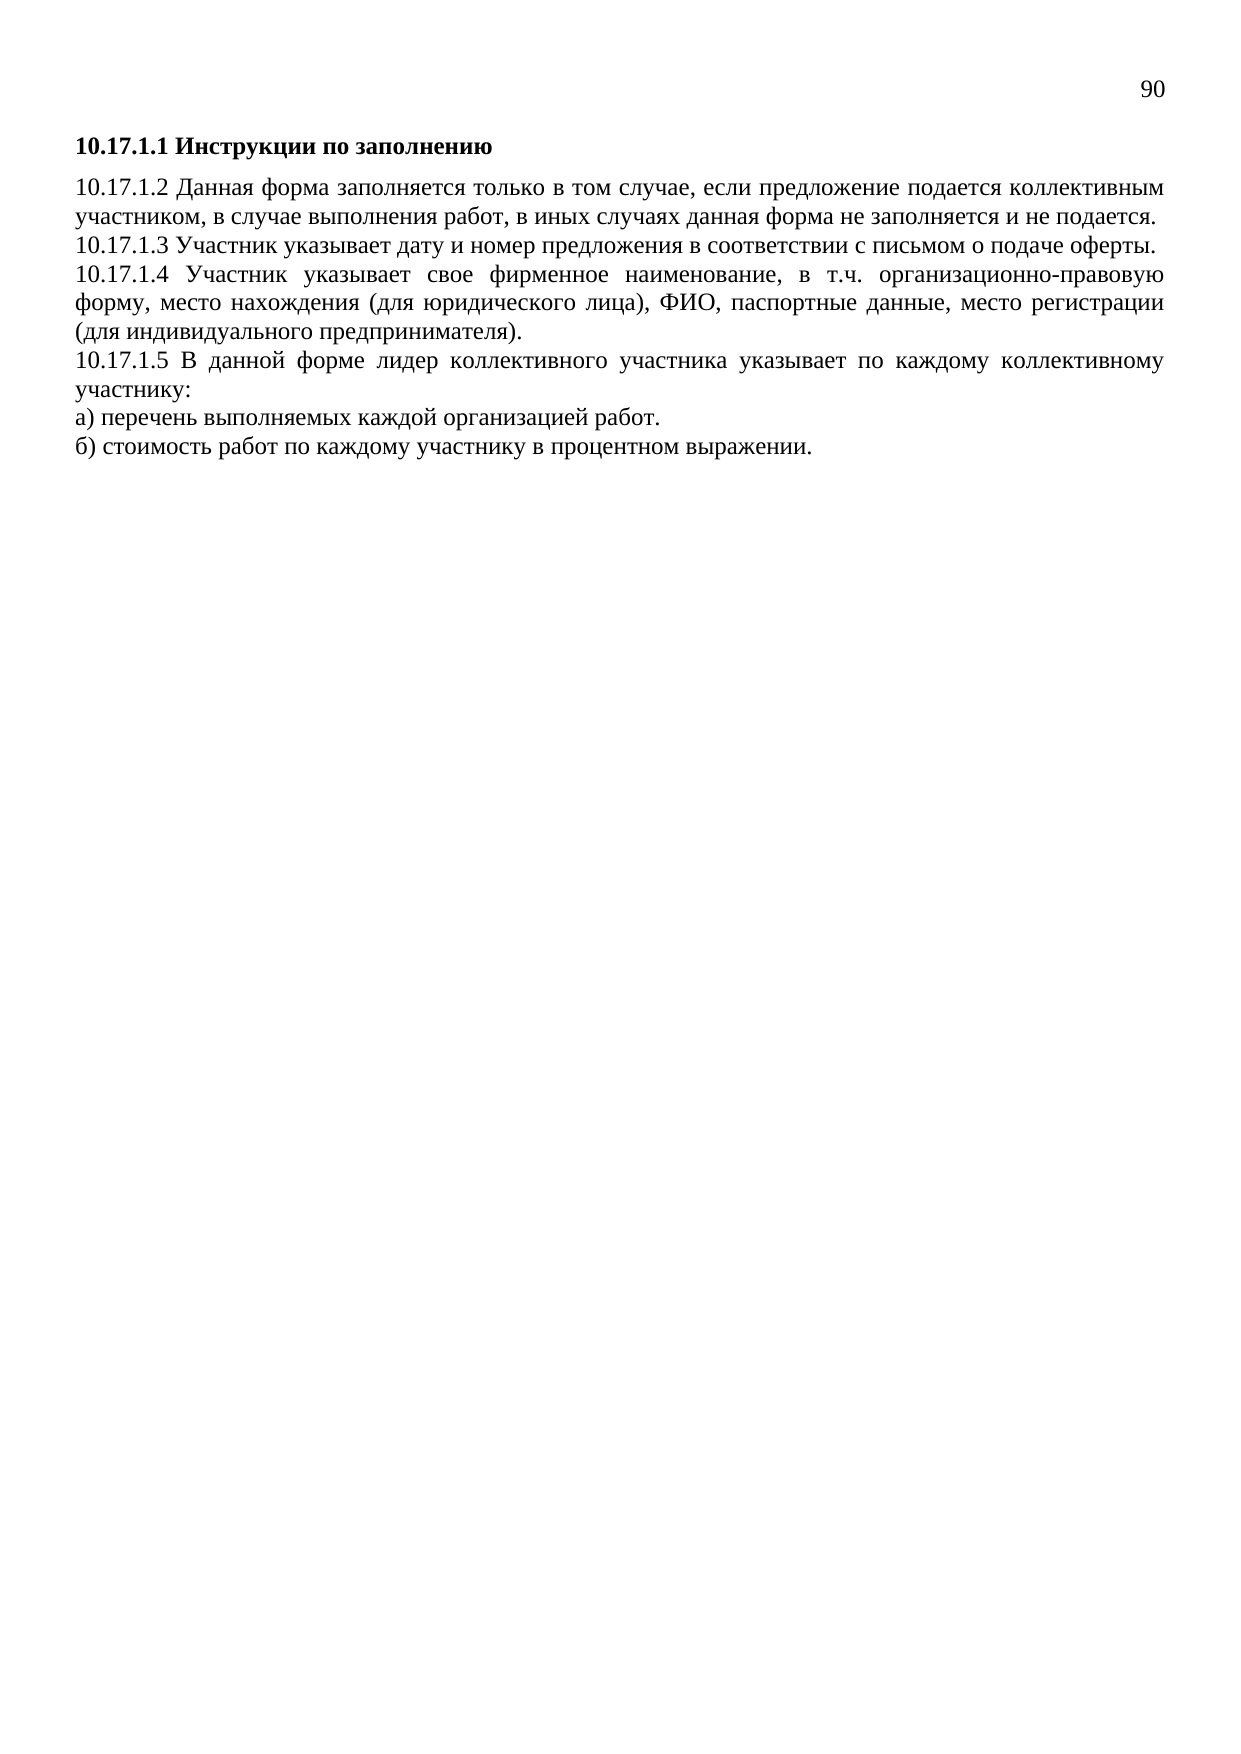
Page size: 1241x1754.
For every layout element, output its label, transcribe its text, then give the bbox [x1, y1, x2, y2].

list перечень выполняемых каждой организацией работ. [75, 402, 1165, 431]
list стоимость работ по каждому участнику в процентном выражении. [75, 431, 1165, 460]
text 10.17.1.5 В данной форме лидер коллективного участника указывает по каждому коллективному участнику: [75, 345, 1165, 402]
text 10.17.1.2 Данная форма заполняется только в том случае, если предложение подается коллективным участником, в случае выполнения работ, в иных случаях данная форма не заполняется и не подается. [75, 172, 1165, 230]
text 10.17.1.3 Участник указывает дату и номер предложения в соответствии с письмом о подаче оферты. [75, 230, 1165, 259]
text 10.17.1.1 Инструкции по заполнению [75, 131, 1165, 160]
text 10.17.1.4 Участник указывает свое фирменное наименование, в т.ч. организационно-правовую форму, место нахождения (для юридического лица), ФИО, паспортные данные, место регистрации (для индивидуального предпринимателя). [75, 259, 1165, 345]
